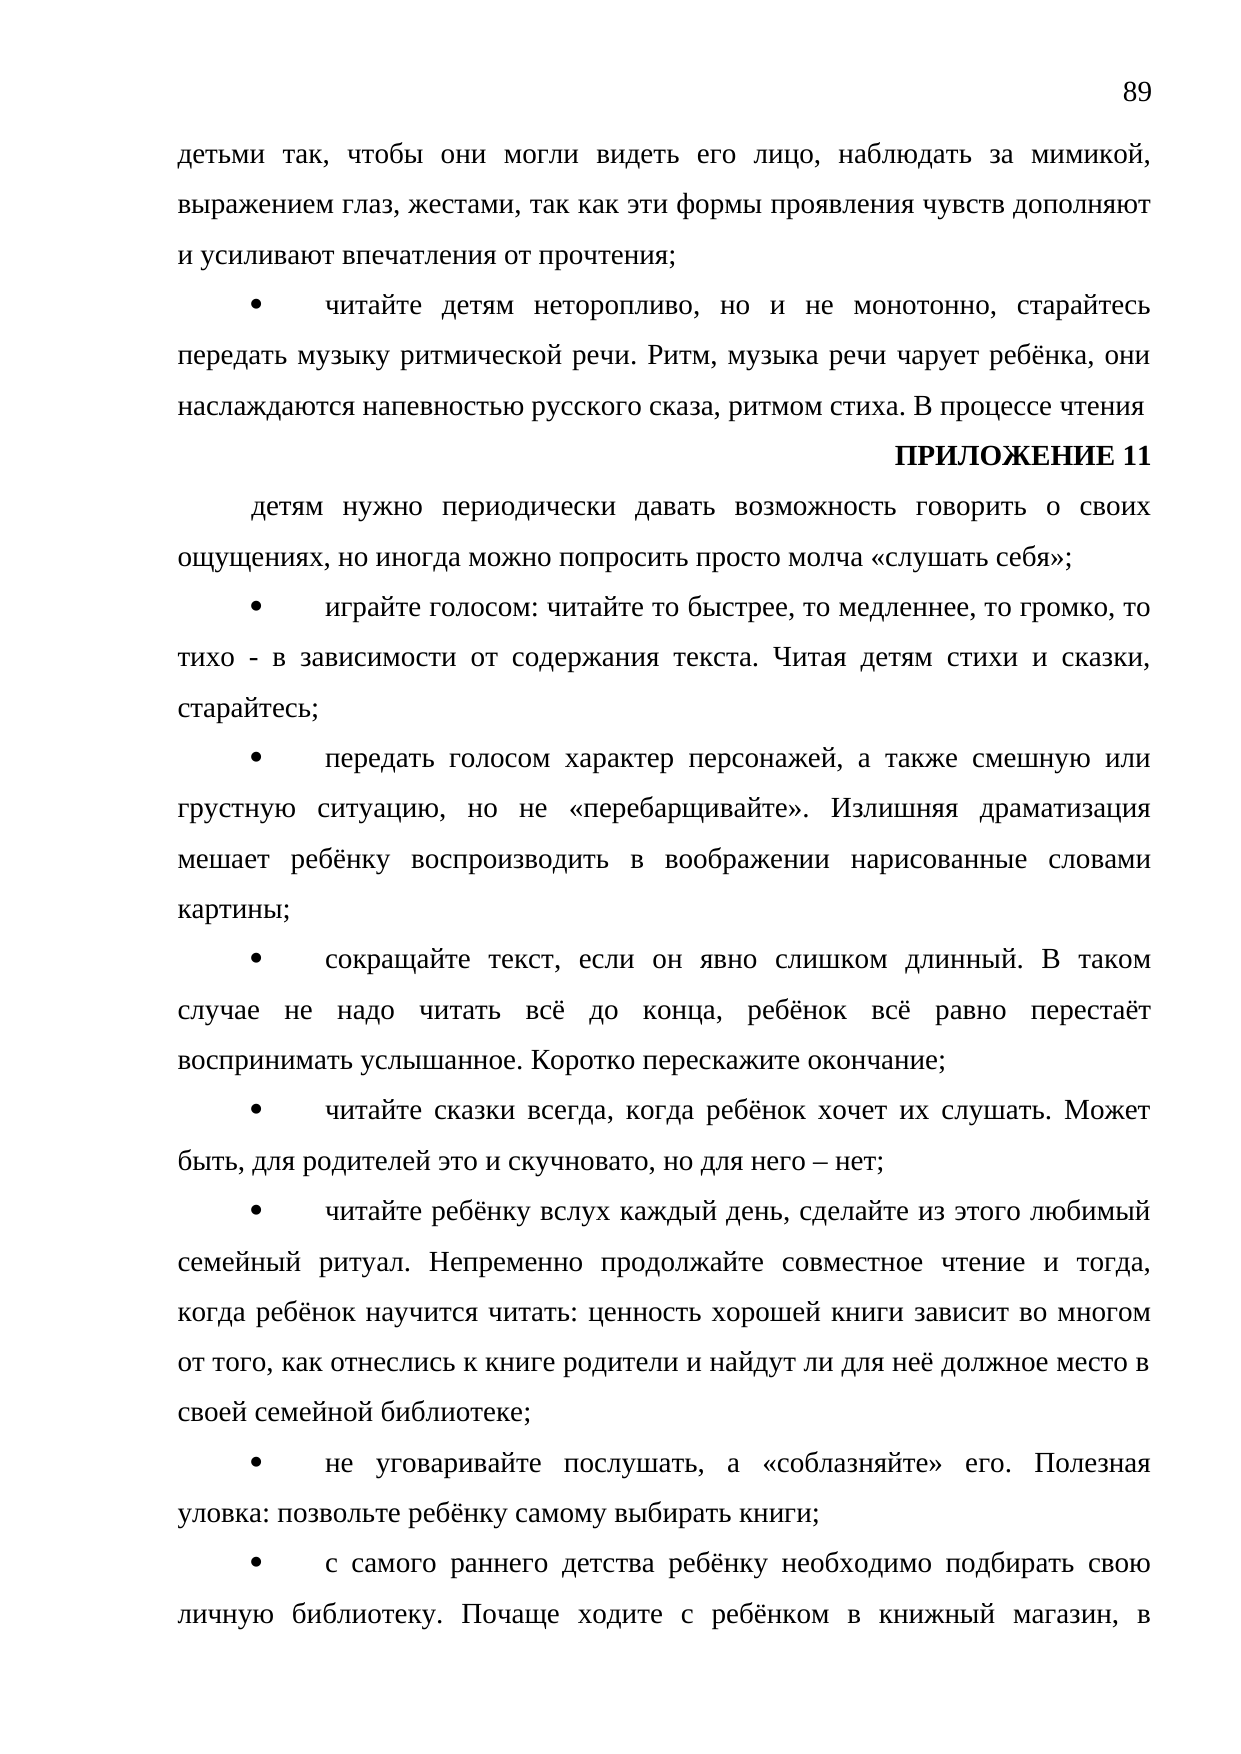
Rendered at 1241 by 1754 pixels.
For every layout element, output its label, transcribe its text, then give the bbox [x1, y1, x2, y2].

list читайте детям неторопливо, но и не монотонно, старайтесь передать музыку ритмической речи. Ритм, музыка речи чарует ребёнка, они наслаждаются напевностью русского сказа, ритмом стиха. В процессе чтения [177, 287, 1152, 421]
list детям нужно периодически давать возможность говорить о своих ощущениях, но иногда можно попросить просто молча «слушать себя»; [177, 488, 1152, 572]
list играйте голосом: читайте то быстрее, то медленнее, то громко, то тихо - в зависимости от содержания текста. Читая детям стихи и сказки, старайтесь; [177, 589, 1152, 723]
list ПРИЛОЖЕНИЕ 11 [177, 438, 1152, 472]
list сокращайте текст, если он явно слишком длинный. В таком случае не надо читать всё до конца, ребёнок всё равно перестаёт воспринимать услышанное. Коротко перескажите окончание; [177, 941, 1152, 1076]
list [177, 136, 1152, 270]
list читайте сказки всегда, когда ребёнок хочет их слушать. Может быть, для родителей это и скучновато, но для него – нет; [177, 1092, 1152, 1176]
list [177, 1546, 1152, 1629]
list читайте ребёнку вслух каждый день, сделайте из этого любимый семейный ритуал. Непременно продолжайте совместное чтение и тогда, когда ребёнок научится читать: ценность хорошей книги зависит во многом от того, как отнеслись к книге родители и найдут ли для неё должное место в своей семейной библиотеке; [177, 1193, 1152, 1428]
list не уговаривайте послушать, а «соблазняйте» его. Полезная уловка: позвольте ребёнку самому выбирать книги; [177, 1445, 1152, 1529]
list передать голосом характер персонажей, а также смешную или грустную ситуацию, но не «перебарщивайте». Излишняя драматизация мешает ребёнку воспроизводить в воображении нарисованные словами картины; [177, 740, 1152, 925]
